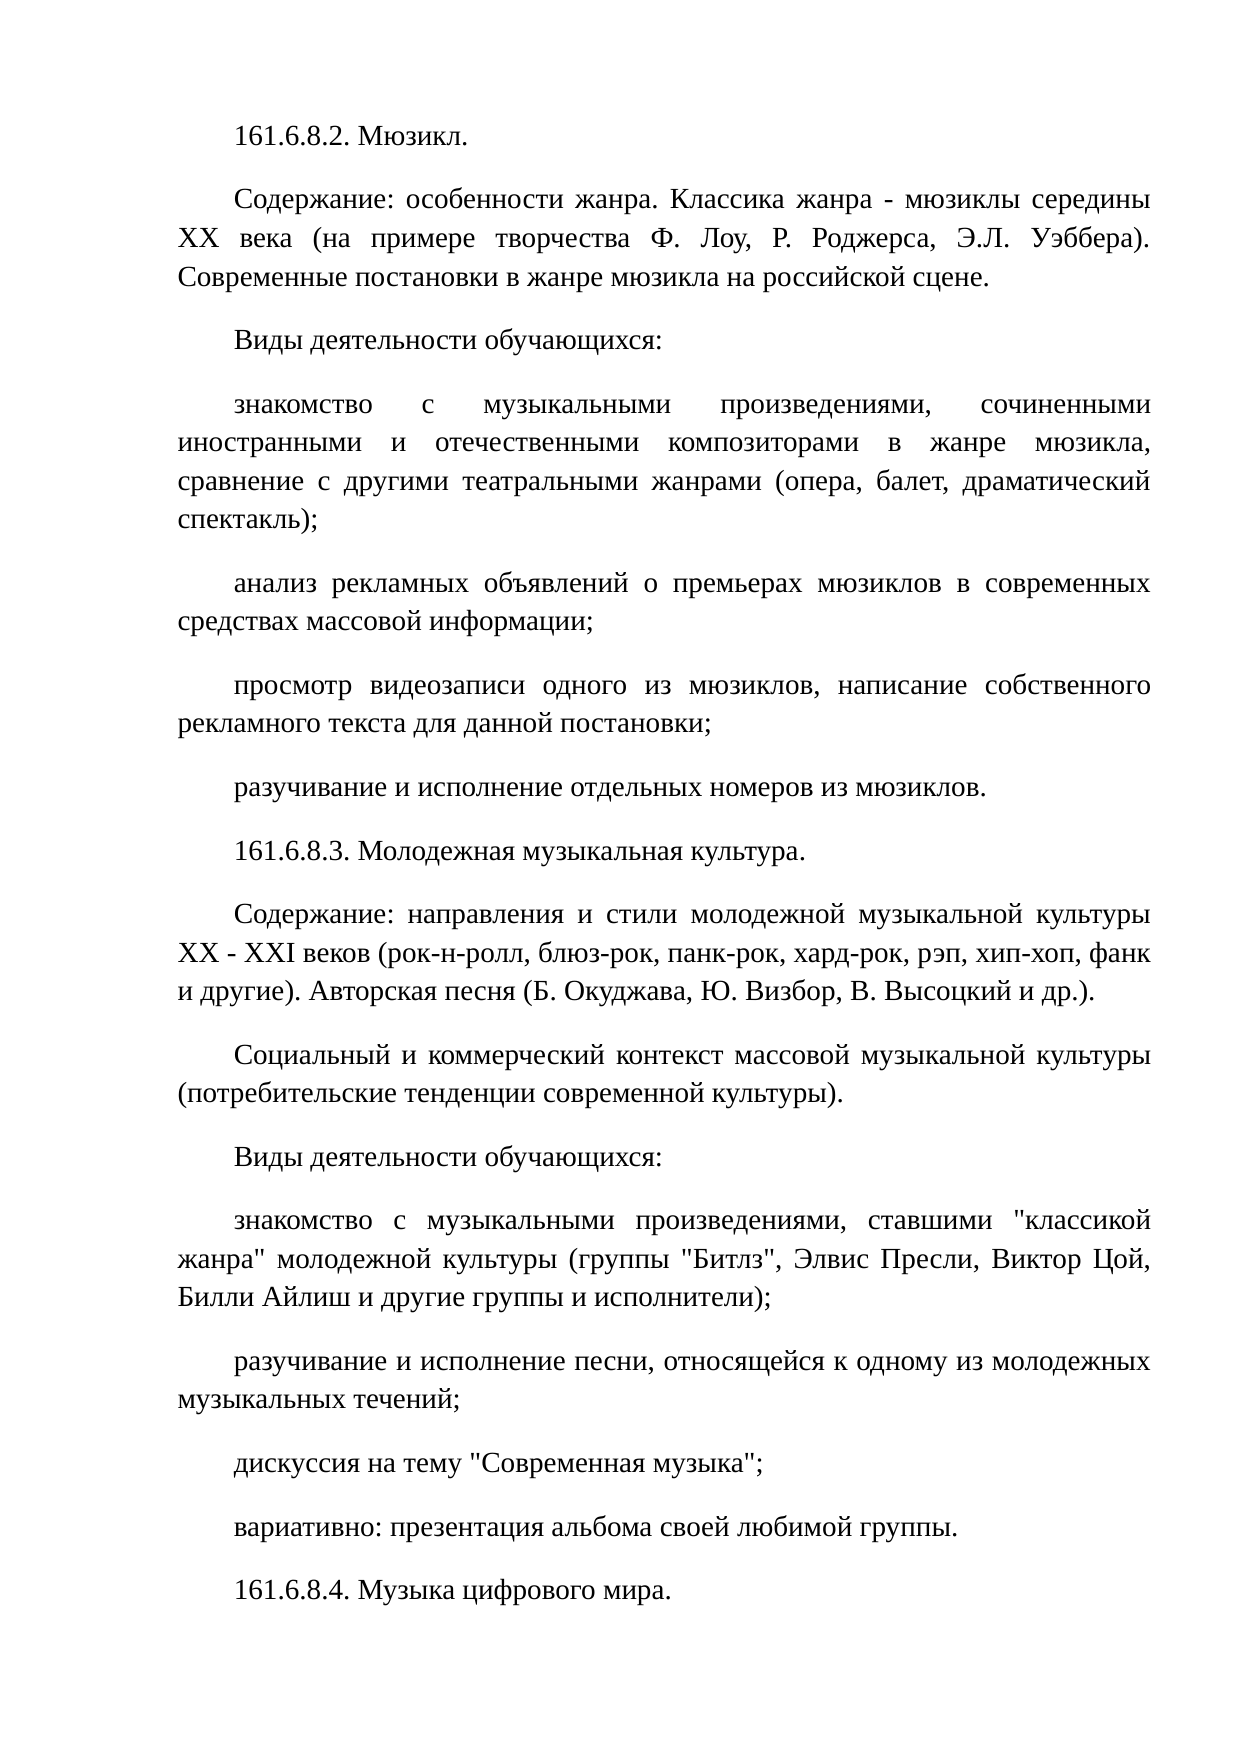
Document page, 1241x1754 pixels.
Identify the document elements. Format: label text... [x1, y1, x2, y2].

text анализ рекламных объявлений о премьерах мюзиклов в современных средствах массовой информации; [177, 565, 1152, 637]
text 161.6.8.2. Мюзикл. [177, 118, 1152, 152]
text дискуссия на тему "Современная музыка"; [177, 1445, 1152, 1479]
text 161.6.8.4. Музыка цифрового мира. [177, 1572, 1152, 1606]
text вариативно: презентация альбома своей любимой группы. [177, 1509, 1152, 1542]
text знакомство с музыкальными произведениями, сочиненными иностранными и отечественными композиторами в жанре мюзикла, сравнение с другими театральными жанрами (опера, балет, драматический спектакль); [177, 386, 1152, 535]
text разучивание и исполнение отдельных номеров из мюзиклов. [177, 769, 1152, 803]
text Виды деятельности обучающихся: [177, 1139, 1152, 1172]
text разучивание и исполнение песни, относящейся к одному из молодежных музыкальных течений; [177, 1343, 1152, 1415]
text Содержание: особенности жанра. Классика жанра - мюзиклы середины XX века (на примере творчества Ф. Лоу, Р. Роджерса, Э.Л. Уэббера). Современные постановки в жанре мюзикла на российской сцене. [177, 182, 1152, 292]
text просмотр видеозаписи одного из мюзиклов, написание собственного рекламного текста для данной постановки; [177, 667, 1152, 739]
text 161.6.8.3. Молодежная музыкальная культура. [177, 833, 1152, 866]
text Виды деятельности обучающихся: [177, 322, 1152, 356]
text Социальный и коммерческий контекст массовой музыкальной культуры (потребительские тенденции современной культуры). [177, 1037, 1152, 1109]
text Содержание: направления и стили молодежной музыкальной культуры XX - XXI веков (рок-н-ролл, блюз-рок, панк-рок, хард-рок, рэп, хип-хоп, фанк и другие). Авторская песня (Б. Окуджава, Ю. Визбор, В. Высоцкий и др.). [177, 896, 1152, 1007]
text знакомство с музыкальными произведениями, ставшими "классикой жанра" молодежной культуры (группы "Битлз", Элвис Пресли, Виктор Цой, Билли Айлиш и другие группы и исполнители); [177, 1202, 1152, 1313]
